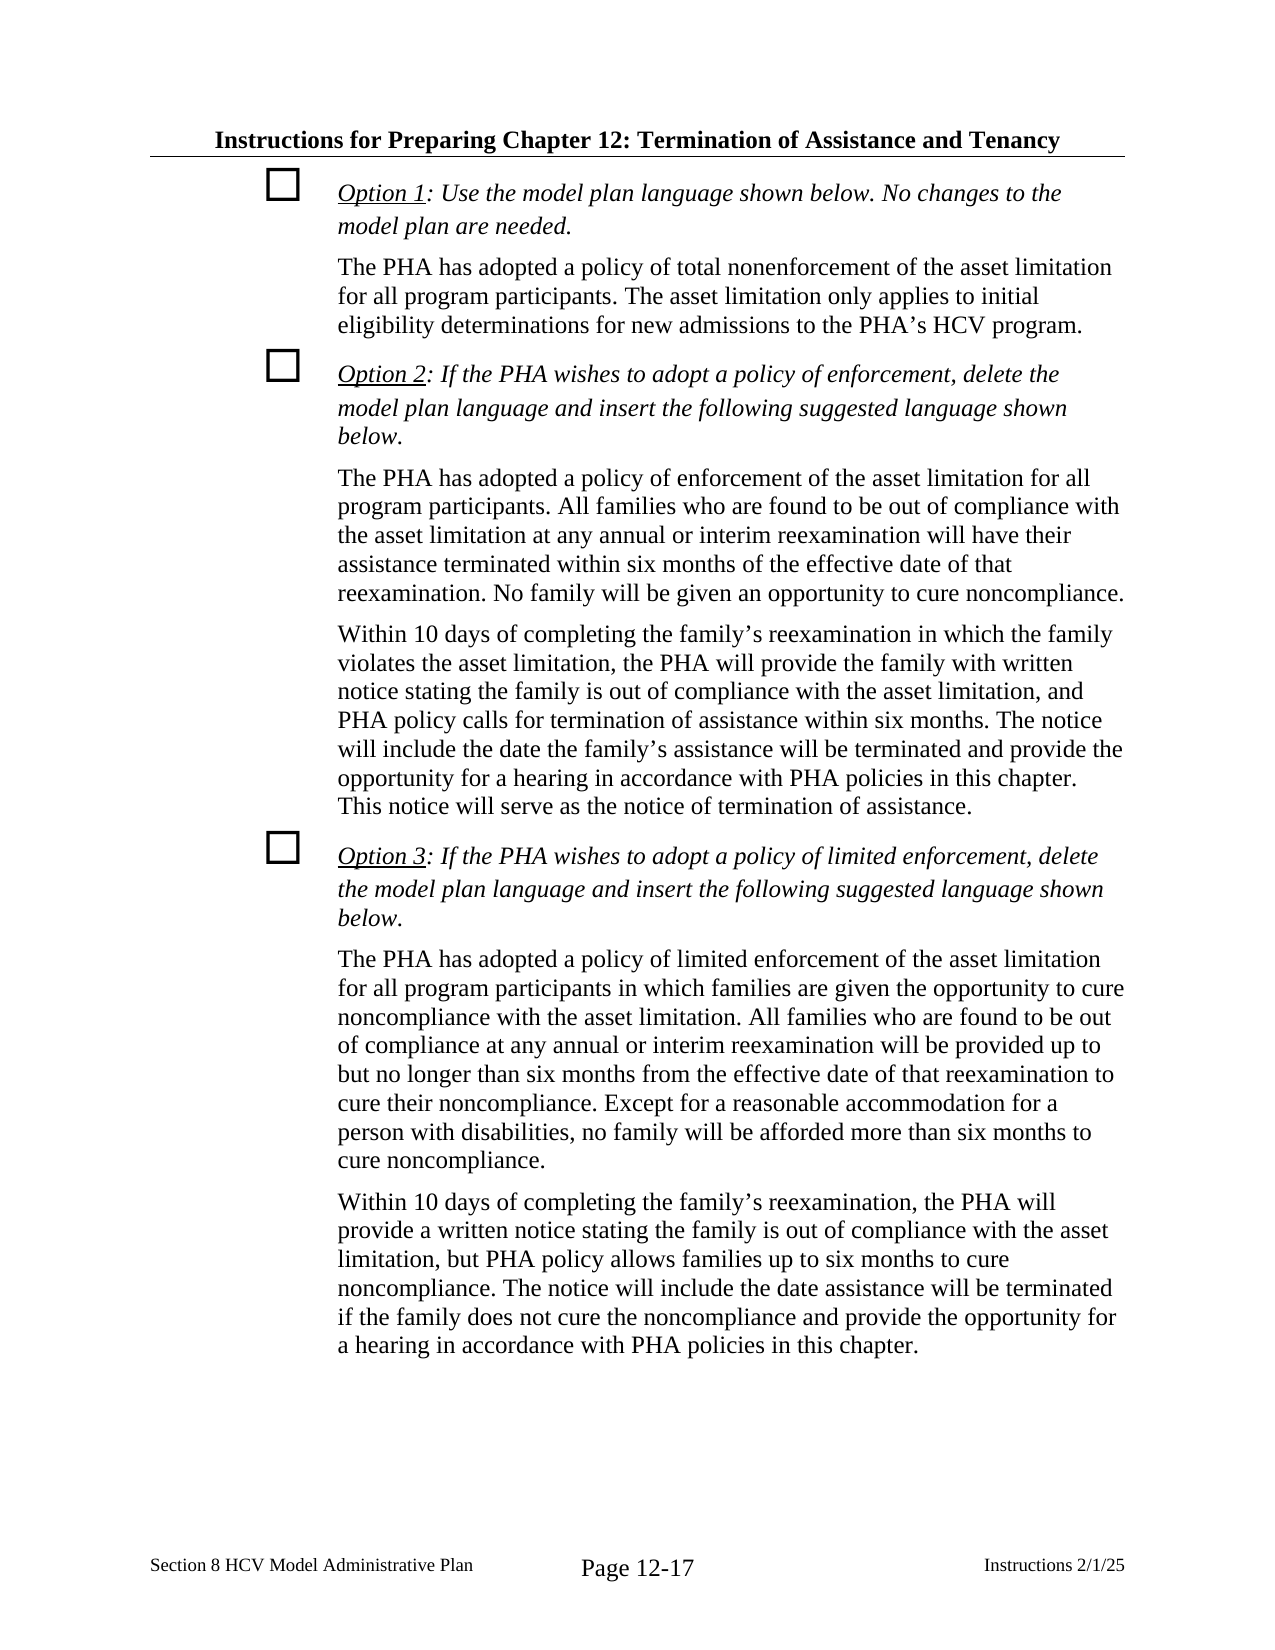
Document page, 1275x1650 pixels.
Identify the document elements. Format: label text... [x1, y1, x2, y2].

text Option 3: If the PHA wishes to adopt a policy of limited enforcement, delete the model plan language and insert the following suggested language shown below. [262, 833, 1125, 932]
text Option 1: Use the model plan language shown below. No changes to the model plan are needed. [262, 169, 1125, 240]
text The PHA has adopted a policy of total nonenforcement of the asset limitation for all program participants. The asset limitation only applies to initial eligibility determinations for new admissions to the PHA’s HCV program. [337, 252, 1125, 338]
text The PHA has adopted a policy of enforcement of the asset limitation for all program participants. All families who are found to be out of compliance with the asset limitation at any annual or interim reexamination will have their assistance terminated within six months of the effective date of that reexamination. No family will be given an opportunity to cure noncompliance. [337, 463, 1125, 606]
text Option 2: If the PHA wishes to adopt a policy of enforcement, delete the model plan language and insert the following suggested language shown below. [262, 351, 1125, 450]
text Within 10 days of completing the family’s reexamination, the PHA will provide a written notice stating the family is out of compliance with the asset limitation, but PHA policy allows families up to six months to cure noncompliance. The notice will include the date assistance will be terminated if the family does not cure the noncompliance and provide the opportunity for a hearing in accordance with PHA policies in this chapter. [337, 1187, 1125, 1359]
text The PHA has adopted a policy of limited enforcement of the asset limitation for all program participants in which families are given the opportunity to cure noncompliance with the asset limitation. All families who are found to be out of compliance at any annual or interim reexamination will be provided up to but no longer than six months from the effective date of that reexamination to cure their noncompliance. Except for a reasonable accommodation for a person with disabilities, no family will be afforded more than six months to cure noncompliance. [337, 944, 1125, 1174]
text Within 10 days of completing the family’s reexamination in which the family violates the asset limitation, the PHA will provide the family with written notice stating the family is out of compliance with the asset limitation, and PHA policy calls for termination of assistance within six months. The notice will include the date the family’s assistance will be terminated and provide the opportunity for a hearing in accordance with PHA policies in this chapter. This notice will serve as the notice of termination of assistance. [337, 619, 1125, 820]
